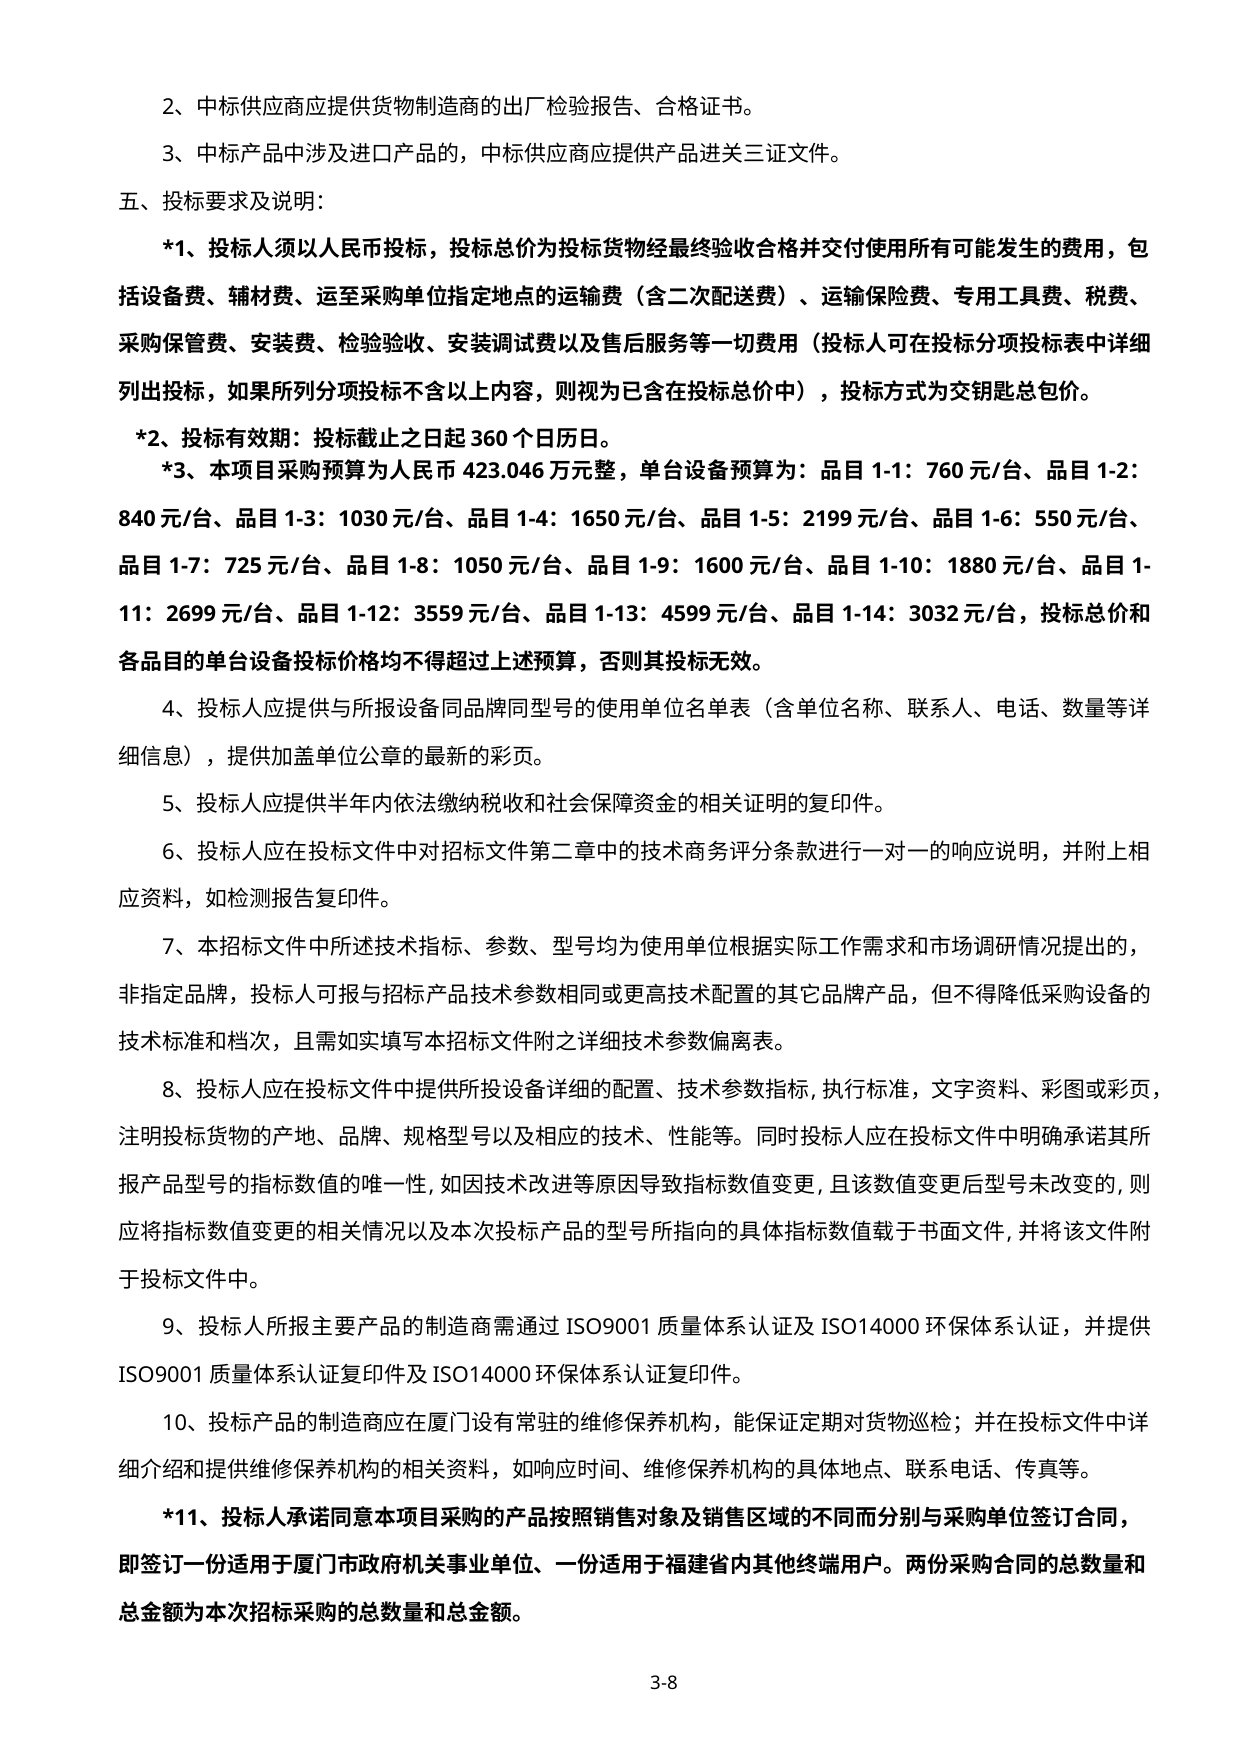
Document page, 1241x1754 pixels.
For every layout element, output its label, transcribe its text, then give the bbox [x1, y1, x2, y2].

text 10、投标产品的制造商应在厦门设有常驻的维修保养机构，能保证定期对货物巡检；并在投标文件中详细介绍和提供维修保养机构的相关资料，如响应时间、维修保养机构的具体地点、联系电话、传真等。 [118, 1404, 1152, 1484]
text 5、投标人应提供半年内依法缴纳税收和社会保障资金的相关证明的复印件。 [118, 786, 1152, 818]
text 4、投标人应提供与所报设备同品牌同型号的使用单位名单表（含单位名称、联系人、电话、数量等详细信息），提供加盖单位公章的最新的彩页。 [118, 691, 1152, 770]
text 9、投标人所报主要产品的制造商需通过ISO9001质量体系认证及ISO14000环保体系认证，并提供ISO9001质量体系认证复印件及ISO14000环保体系认证复印件。 [118, 1309, 1152, 1389]
text 7、本招标文件中所述技术指标、参数、型号均为使用单位根据实际工作需求和市场调研情况提出的，非指定品牌，投标人可报与招标产品技术参数相同或更高技术配置的其它品牌产品，但不得降低采购设备的技术标准和档次，且需如实填写本招标文件附之详细技术参数偏离表。 [118, 929, 1152, 1056]
text 3、中标产品中涉及进口产品的，中标供应商应提供产品进关三证文件。 [118, 136, 1152, 168]
text *11、投标人承诺同意本项目采购的产品按照销售对象及销售区域的不同而分别与采购单位签订合同，即签订一份适用于厦门市政府机关事业单位、一份适用于福建省内其他终端用户。两份采购合同的总数量和总金额为本次招标采购的总数量和总金额。 [118, 1500, 1152, 1626]
text 8、投标人应在投标文件中提供所投设备详细的配置、技术参数指标, 执行标准，文字资料、彩图或彩页，注明投标货物的产地、品牌、规格型号以及相应的技术、性能等。同时投标人应在投标文件中明确承诺其所报产品型号的指标数值的唯一性, 如因技术改进等原因导致指标数值变更, 且该数值变更后型号未改变的, 则应将指标数值变更的相关情况以及本次投标产品的型号所指向的具体指标数值载于书面文件, 并将该文件附于投标文件中。 [118, 1072, 1152, 1293]
text 6、投标人应在投标文件中对招标文件第二章中的技术商务评分条款进行一对一的响应说明，并附上相应资料，如检测报告复印件。 [118, 834, 1152, 913]
text 五、投标要求及说明： [118, 184, 1152, 216]
text *3、本项目采购预算为人民币423.046万元整，单台设备预算为：品目1-1：760元/台、品目1-2：840元/台、品目1-3：1030元/台、品目1-4：1650元/台、品目1-5：2199元/台、品目1-6：550元/台、品目1-7：725元/台、品目1-8：1050元/台、品目1-9：1600元/台、品目1-10：1880元/台、品目1-11：2699元/台、品目1-12：3559元/台、品目1-13：4599元/台、品目1-14：3032元/台，投标总价和各品目的单台设备投标价格均不得超过上述预算，否则其投标无效。 [118, 453, 1152, 675]
text *1、投标人须以人民币投标，投标总价为投标货物经最终验收合格并交付使用所有可能发生的费用，包括设备费、辅材费、运至采购单位指定地点的运输费（含二次配送费）、运输保险费、专用工具费、税费、采购保管费、安装费、检验验收、安装调试费以及售后服务等一切费用（投标人可在投标分项投标表中详细列出投标，如果所列分项投标不含以上内容，则视为已含在投标总价中），投标方式为交钥匙总包价。 [118, 231, 1152, 406]
text *2、投标有效期：投标截止之日起360个日历日。 [118, 421, 1152, 453]
text 2、中标供应商应提供货物制造商的出厂检验报告、合格证书。 [118, 89, 1152, 120]
